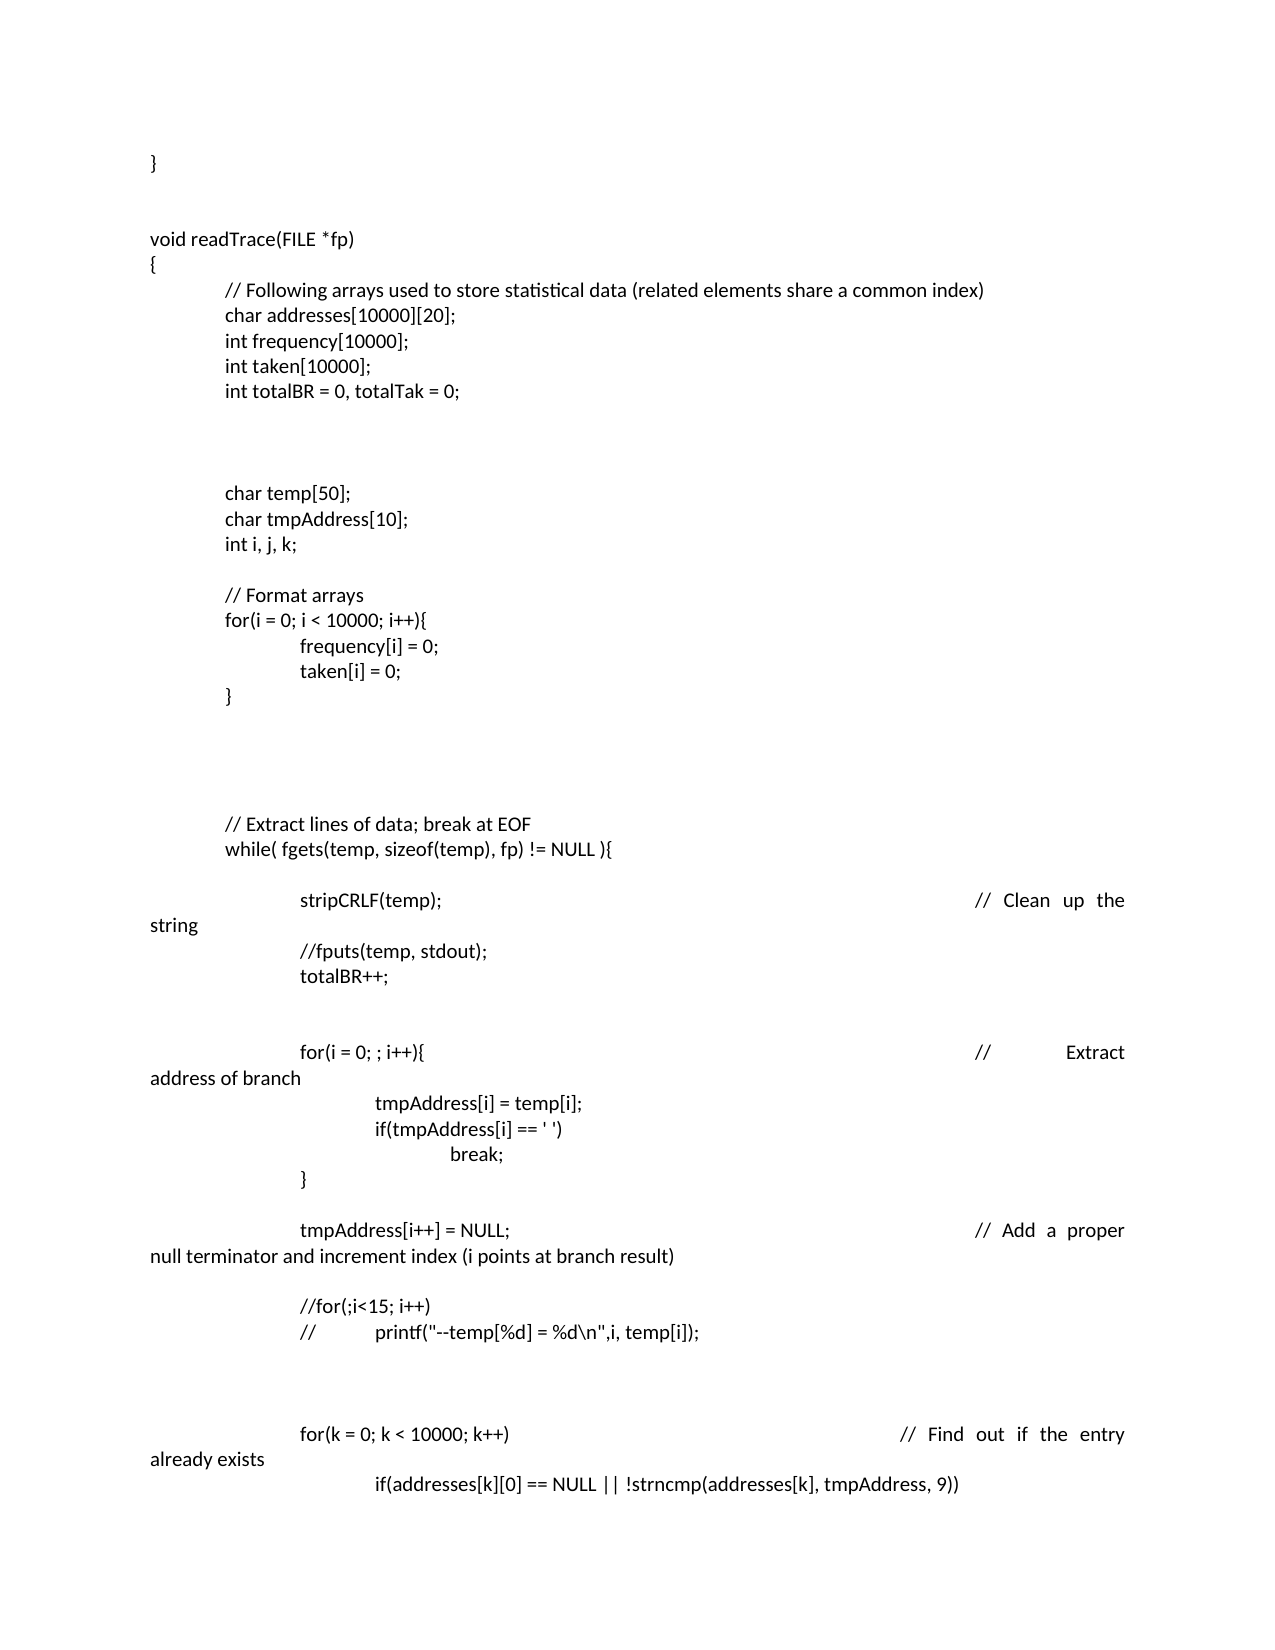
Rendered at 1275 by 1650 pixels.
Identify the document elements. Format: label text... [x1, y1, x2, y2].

text taken[i] = 0; [150, 658, 1125, 684]
text if(tmpAddress[i] == ' ') [150, 1116, 1125, 1141]
text // Following arrays used to store statistical data (related elements share a common index) [150, 277, 1125, 302]
text int taken[10000]; [150, 353, 1125, 379]
text totalBR++; [150, 963, 1125, 989]
text int frequency[10000]; [150, 328, 1125, 353]
text if(addresses[k][0] == NULL || !strncmp(addresses[k], tmpAddress, 9)) [150, 1472, 1125, 1497]
text while( fgets(temp, sizeof(temp), fp) != NULL ){ [150, 836, 1125, 862]
text void readTrace(FILE *fp) [150, 226, 1125, 252]
text // printf("--temp[%d] = %d\n",i, temp[i]); [150, 1319, 1125, 1344]
text } [150, 150, 1125, 175]
text } [150, 684, 1125, 709]
text int i, j, k; [150, 531, 1125, 557]
text tmpAddress[i] = temp[i]; [150, 1090, 1125, 1116]
text char temp[50]; [150, 480, 1125, 506]
text // Format arrays [150, 582, 1125, 607]
text // Extract lines of data; break at EOF [150, 811, 1125, 836]
text tmpAddress[i++] = NULL; // Add a proper null terminator and increment index (i points at branch result) [150, 1217, 1125, 1268]
text for(k = 0; k < 10000; k++) // Find out if the entry already exists [150, 1421, 1125, 1472]
text char addresses[10000][20]; [150, 302, 1125, 328]
text { [150, 252, 1125, 277]
text char tmpAddress[10]; [150, 506, 1125, 531]
text //fputs(temp, stdout); [150, 938, 1125, 963]
text for(i = 0; i < 10000; i++){ [150, 607, 1125, 633]
text break; [150, 1141, 1125, 1167]
text stripCRLF(temp); // Clean up the string [150, 887, 1125, 938]
text } [150, 1167, 1125, 1192]
text for(i = 0; ; i++){ // Extract address of branch [150, 1039, 1125, 1090]
text int totalBR = 0, totalTak = 0; [150, 379, 1125, 404]
text //for(;i<15; i++) [150, 1294, 1125, 1319]
text frequency[i] = 0; [150, 633, 1125, 658]
